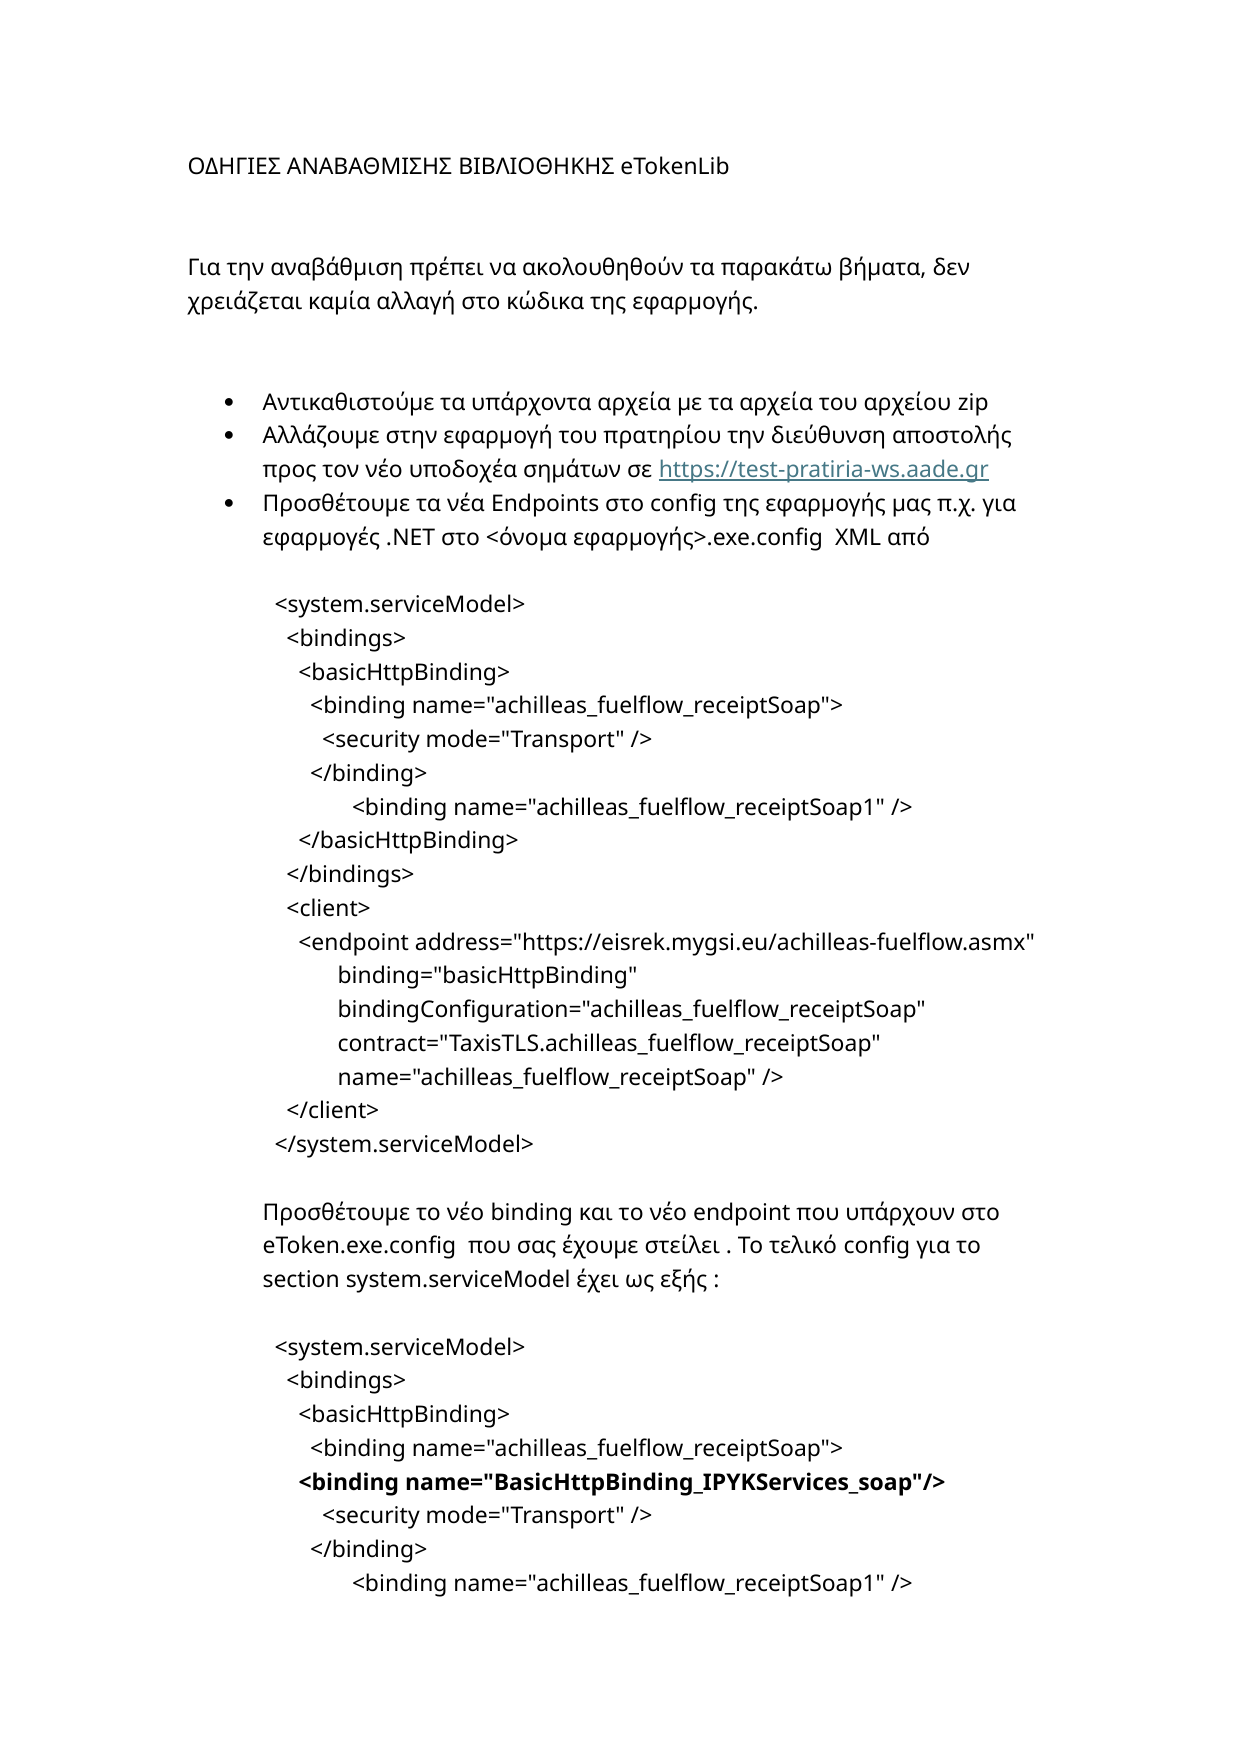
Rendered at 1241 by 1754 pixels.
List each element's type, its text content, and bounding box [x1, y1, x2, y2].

list binding="basicHttpBinding" bindingConfiguration="achilleas_fuelflow_receiptSoap" [337, 959, 1053, 1024]
list Προσθέτουμε το νέο binding και το νέο endpoint που υπάρχουν στο eToken.exe.config που σας έχουμε στείλει . Το τελικό config για το section system.serviceModel έχει ως εξής : [262, 1195, 1053, 1294]
list </binding> [262, 1533, 1053, 1564]
list <bindings> [262, 1364, 1053, 1395]
list <bindings> [262, 622, 1053, 653]
list <system.serviceModel> [262, 1330, 1053, 1362]
list <endpoint address="https://eisrek.mygsi.eu/achilleas-fuelflow.asmx" [262, 925, 1053, 957]
list </client> [262, 1094, 1053, 1125]
list </bindings> [262, 858, 1053, 889]
text Για την αναβάθμιση πρέπει να ακολουθηθούν τα παρακάτω βήματα, δεν χρειάζεται καμία αλλαγή στο κώδικα της εφαρμογής. [187, 251, 1053, 316]
list <binding name="achilleas_fuelflow_receiptSoap1" /> [262, 1567, 1053, 1598]
text ΟΔΗΓΙΕΣ ΑΝΑΒΑΘΜΙΣΗΣ ΒΙΒΛΙΟΘΗΚΗΣ eTokenLib [187, 150, 1053, 181]
list Αντικαθιστούμε τα υπάρχοντα αρχεία με τα αρχεία του αρχείου zip [225, 385, 1053, 417]
list <basicHttpBinding> [262, 655, 1053, 687]
list <basicHttpBinding> [262, 1398, 1053, 1429]
list <security mode="Transport" /> [262, 723, 1053, 754]
list Προσθέτουμε τα νέα Endpoints στο config της εφαρμογής μας π.χ. για εφαρμογές .NET στο <όνομα εφαρμογής>.exe.config XML από [225, 487, 1053, 552]
list Αλλάζουμε στην εφαρμογή του πρατηρίου την διεύθυνση αποστολής προς τον νέο υποδοχέα σημάτων σε https://test-pratiria-ws.aade.gr [225, 419, 1053, 484]
list <binding name="achilleas_fuelflow_receiptSoap"> [262, 689, 1053, 720]
list contract="TaxisTLS.achilleas_fuelflow_receiptSoap" name="achilleas_fuelflow_receiptSoap" /> [337, 1027, 1053, 1092]
list </system.serviceModel> [262, 1128, 1053, 1159]
list <system.serviceModel> [262, 588, 1053, 619]
list </binding> [262, 757, 1053, 788]
list </basicHttpBinding> [262, 824, 1053, 855]
list <binding name="BasicHttpBinding_IPYKServices_soap"/> [262, 1465, 1053, 1497]
list <binding name="achilleas_fuelflow_receiptSoap1" /> [262, 790, 1053, 822]
list <binding name="achilleas_fuelflow_receiptSoap"> [262, 1432, 1053, 1463]
list <client> [262, 892, 1053, 923]
list <security mode="Transport" /> [262, 1499, 1053, 1530]
